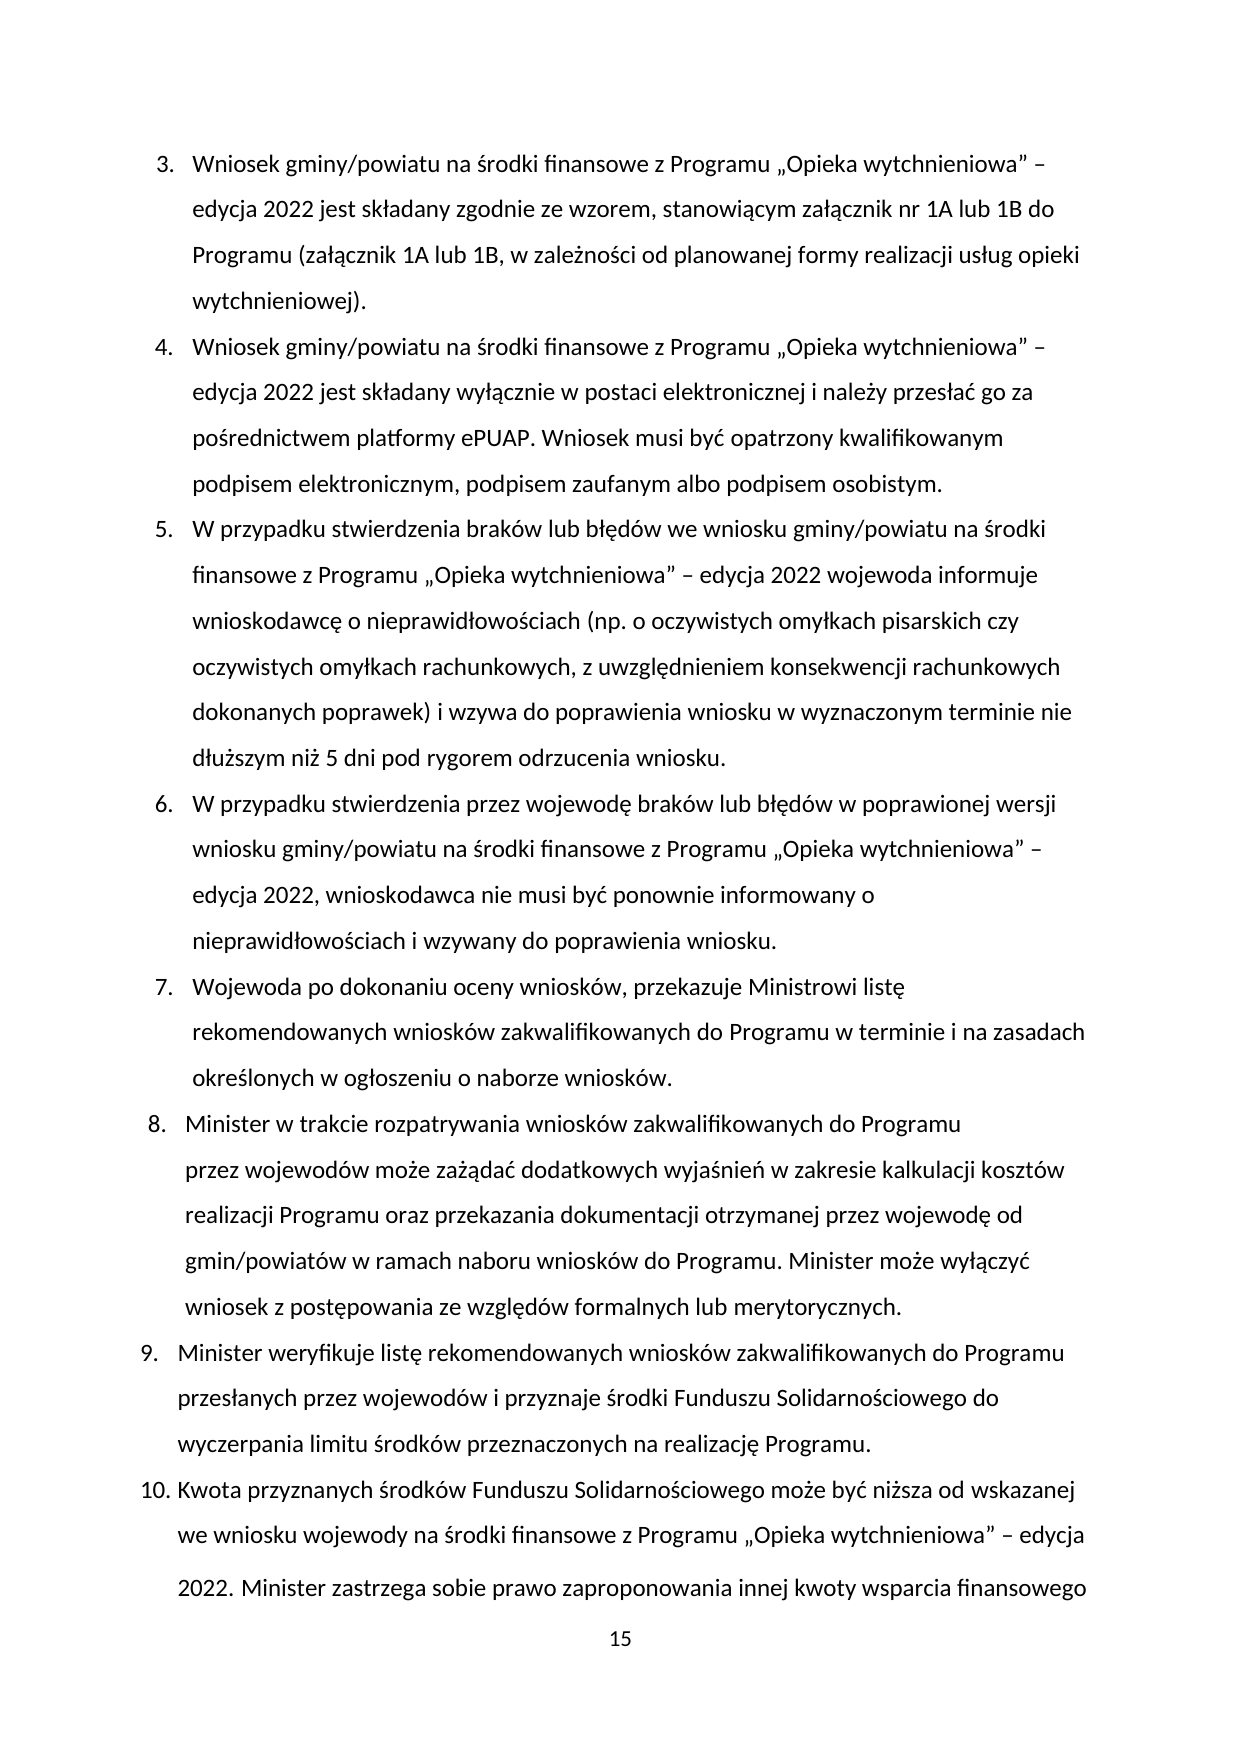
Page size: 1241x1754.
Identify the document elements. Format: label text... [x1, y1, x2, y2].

list Wniosek gminy/powiatu na środki finansowe z Programu „Opieka wytchnieniowa” – edycja 2022 jest składany wyłącznie w postaci elektronicznej i należy przesłać go za pośrednictwem platformy ePUAP. Wniosek musi być opatrzony kwalifikowanym podpisem elektronicznym, podpisem zaufanym albo podpisem osobistym. [154, 331, 1092, 498]
list Minister w trakcie rozpatrywania wniosków zakwalifikowanych do Programu przez wojewodów może zażądać dodatkowych wyjaśnień w zakresie kalkulacji kosztów realizacji Programu oraz przekazania dokumentacji otrzymanej przez wojewodę od gmin/powiatów w ramach naboru wniosków do Programu. Minister może wyłączyć wniosek z postępowania ze względów formalnych lub merytorycznych. [148, 1108, 1092, 1321]
list Minister weryfikuje listę rekomendowanych wniosków zakwalifikowanych do Programu przesłanych przez wojewodów i przyznaje środki Funduszu Solidarnościowego do wyczerpania limitu środków przeznaczonych na realizację Programu. [140, 1337, 1092, 1459]
list Wojewoda po dokonaniu oceny wniosków, przekazuje Ministrowi listę rekomendowanych wniosków zakwalifikowanych do Programu w terminie i na zasadach określonych w ogłoszeniu o naborze wniosków. [154, 971, 1092, 1093]
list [140, 1474, 1092, 1603]
list Wniosek gminy/powiatu na środki finansowe z Programu „Opieka wytchnieniowa” – edycja 2022 jest składany zgodnie ze wzorem, stanowiącym załącznik nr 1A lub 1B do Programu (załącznik 1A lub 1B, w zależności od planowanej formy realizacji usług opieki wytchnieniowej). [156, 148, 1092, 315]
list W przypadku stwierdzenia braków lub błędów we wniosku gminy/powiatu na środki finansowe z Programu „Opieka wytchnieniowa” – edycja 2022 wojewoda informuje wnioskodawcę o nieprawidłowościach (np. o oczywistych omyłkach pisarskich czy oczywistych omyłkach rachunkowych, z uwzględnieniem konsekwencji rachunkowych dokonanych poprawek) i wzywa do poprawienia wniosku w wyznaczonym terminie nie dłuższym niż 5 dni pod rygorem odrzucenia wniosku. [154, 513, 1092, 773]
list W przypadku stwierdzenia przez wojewodę braków lub błędów w poprawionej wersji wniosku gminy/powiatu na środki finansowe z Programu „Opieka wytchnieniowa” – edycja 2022, wnioskodawca nie musi być ponownie informowany o nieprawidłowościach i wzywany do poprawienia wniosku. [154, 788, 1092, 956]
